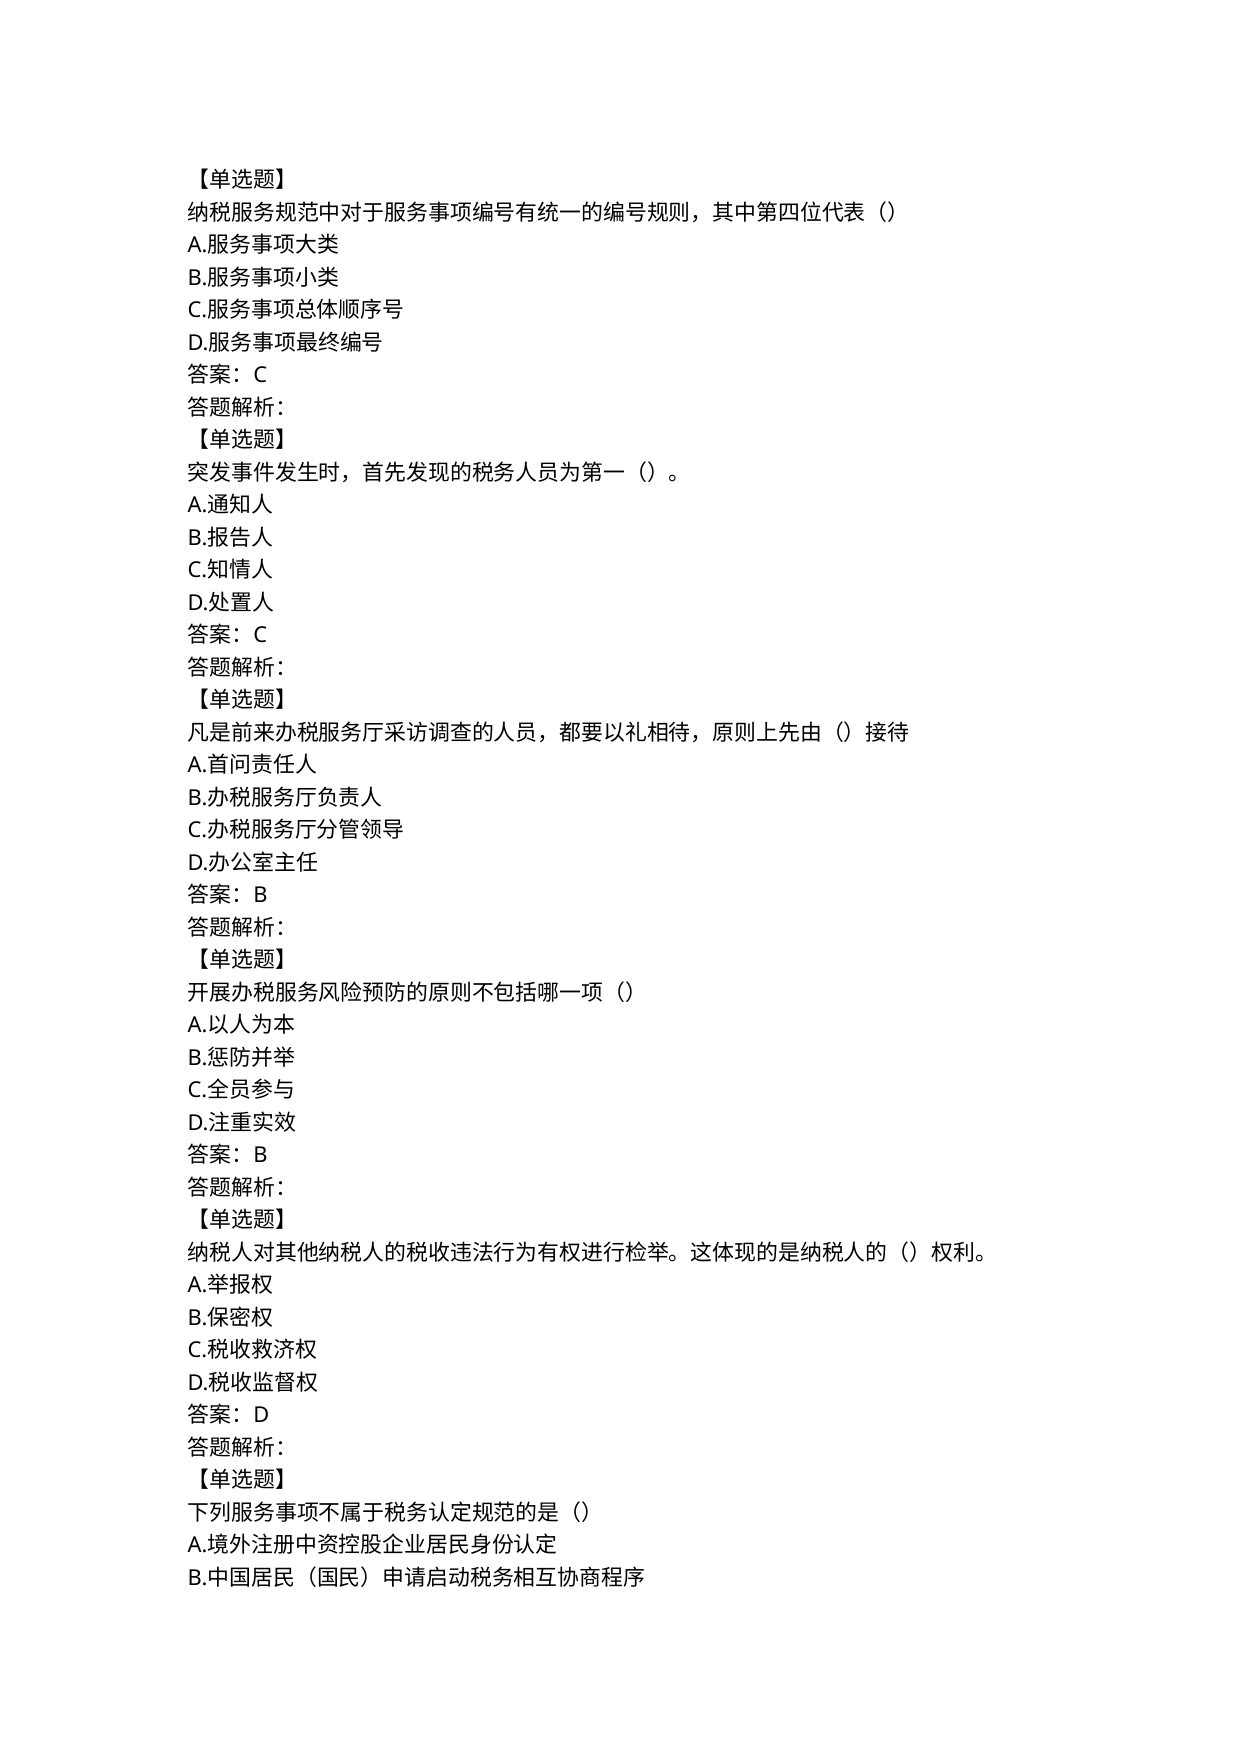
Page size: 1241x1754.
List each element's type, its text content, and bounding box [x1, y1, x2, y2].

text 答题解析： [187, 909, 1053, 942]
text D.税收监督权 [187, 1364, 1053, 1397]
text C.服务事项总体顺序号 [187, 292, 1053, 324]
text 纳税服务规范中对于服务事项编号有统一的编号规则，其中第四位代表（） [187, 194, 1053, 227]
text D.注重实效 [187, 1104, 1053, 1137]
text 凡是前来办税服务厅采访调查的人员，都要以礼相待，原则上先由（）接待 [187, 714, 1053, 747]
text A.境外注册中资控股企业居民身份认定 [187, 1527, 1053, 1559]
text B.保密权 [187, 1299, 1053, 1332]
text D.办公室主任 [187, 844, 1053, 877]
text A.服务事项大类 [187, 227, 1053, 259]
text D.处置人 [187, 584, 1053, 617]
text 答案：B [187, 1137, 1053, 1169]
text A.以人为本 [187, 1007, 1053, 1039]
text A.通知人 [187, 487, 1053, 519]
text 【单选题】 [187, 162, 1053, 194]
text 【单选题】 [187, 422, 1053, 454]
text 答案：C [187, 357, 1053, 389]
text 答案：B [187, 877, 1053, 909]
text B.服务事项小类 [187, 259, 1053, 292]
text B.中国居民（国民）申请启动税务相互协商程序 [187, 1559, 1053, 1592]
text C.办税服务厅分管领导 [187, 812, 1053, 844]
text 答案：C [187, 617, 1053, 649]
text B.惩防并举 [187, 1039, 1053, 1072]
text C.全员参与 [187, 1072, 1053, 1104]
text 开展办税服务风险预防的原则不包括哪一项（） [187, 974, 1053, 1007]
text C.知情人 [187, 552, 1053, 584]
text A.举报权 [187, 1267, 1053, 1299]
text 【单选题】 [187, 1462, 1053, 1494]
text B.办税服务厅负责人 [187, 779, 1053, 812]
text 答题解析： [187, 389, 1053, 422]
text 【单选题】 [187, 942, 1053, 974]
text 【单选题】 [187, 1202, 1053, 1234]
text D.服务事项最终编号 [187, 324, 1053, 357]
text 答题解析： [187, 1169, 1053, 1202]
text 突发事件发生时，首先发现的税务人员为第一（）。 [187, 454, 1053, 487]
text 答案：D [187, 1397, 1053, 1429]
text 答题解析： [187, 649, 1053, 682]
text A.首问责任人 [187, 747, 1053, 779]
text 纳税人对其他纳税人的税收违法行为有权进行检举。这体现的是纳税人的（）权利。 [187, 1234, 1053, 1267]
text B.报告人 [187, 519, 1053, 552]
text 答题解析： [187, 1429, 1053, 1462]
text C.税收救济权 [187, 1332, 1053, 1364]
text 【单选题】 [187, 682, 1053, 714]
text 下列服务事项不属于税务认定规范的是（） [187, 1494, 1053, 1527]
